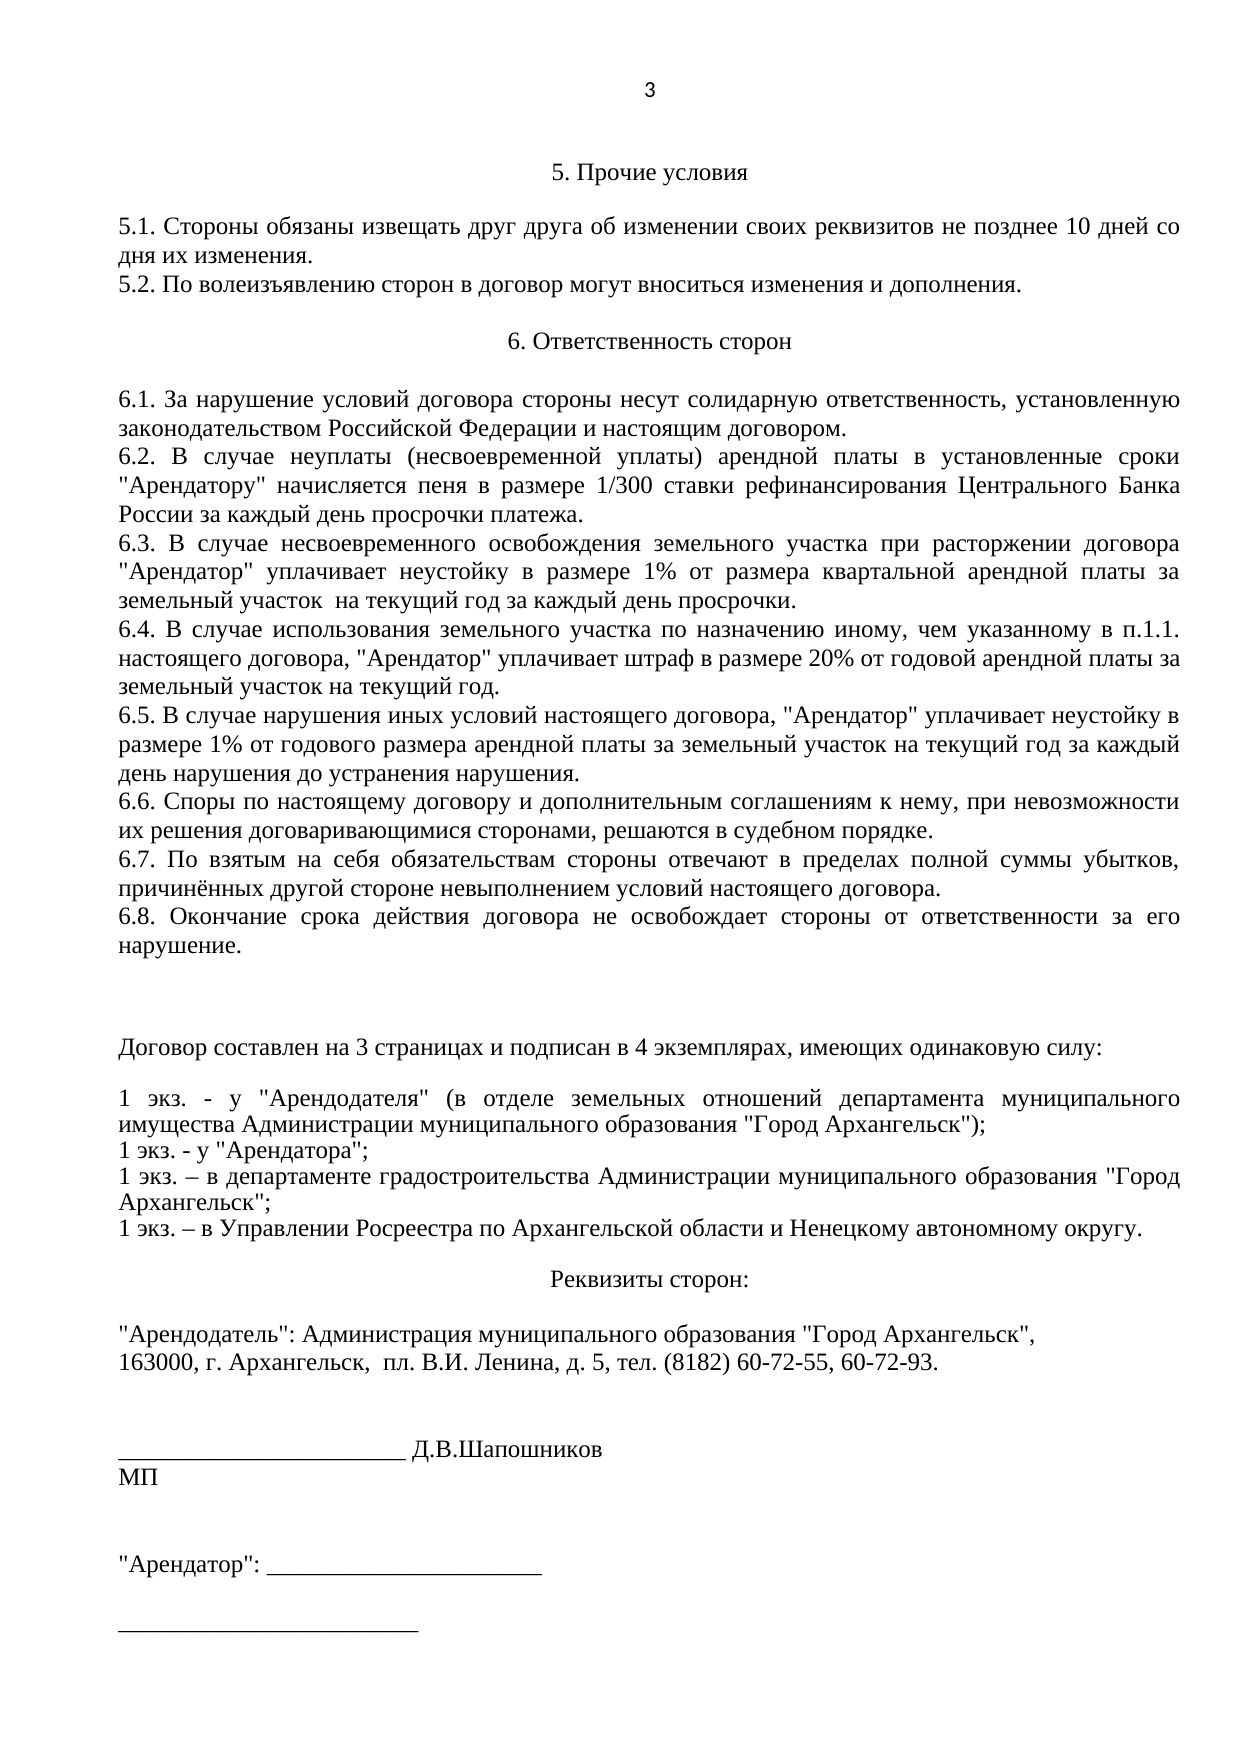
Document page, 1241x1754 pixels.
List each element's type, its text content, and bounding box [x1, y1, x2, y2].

text 6.8. Окончание срока действия договора не освобождает стороны от ответственности за его нарушение. [118, 901, 1181, 959]
text 6. Ответственность сторон [118, 326, 1181, 355]
text 5. Прочие условия [118, 160, 1181, 186]
text "Арендатор": ______________________ [118, 1549, 1181, 1577]
text 6.1. За нарушение условий договора стороны несут солидарную ответственность, установленную законодательством Российской Федерации и настоящим договором. [118, 384, 1181, 441]
text 6.4. В случае использования земельного участка по назначению иному, чем указанному в п.1.1. настоящего договора, "Арендатор" уплачивает штраф в размере 20% от годовой арендной платы за земельный участок на текущий год. [118, 614, 1181, 700]
text 5.1. Стороны обязаны извещать друг друга об изменении своих реквизитов не позднее 10 дней со дня их изменения. [118, 211, 1181, 269]
text . Архангельск, пл. В.И. Ленина, д. 5, тел. (8182) 60-72-55, 60-72-93. [118, 1347, 1181, 1376]
text 5.2. По волеизъявлению сторон в договор могут вноситься изменения и дополнения. [118, 269, 1181, 298]
text МП [118, 1462, 1181, 1491]
text 6.2. В случае неуплаты (несвоевременной уплаты) арендной платы в установленные сроки "Арендатору" начисляется пеня в размере 1/300 ставки рефинансирования Центрального Банка России за каждый день просрочки платежа. [118, 441, 1181, 528]
text _______________________ Д.В.Шапошников [118, 1434, 1181, 1462]
text 1 экз. – в Управлении Росреестра по Архангельской области и Ненецкому автономному округу. [118, 1215, 1181, 1241]
text 1 экз. – в департаменте градостроительства Администрации муниципального образования "Город Архангельск"; [118, 1163, 1181, 1215]
text Договор составлен на 3 страницах и подписан в 4 экземплярах, имеющих одинаковую силу: [118, 1034, 1181, 1060]
text 6.5. В случае нарушения иных условий настоящего договора, "Арендатор" уплачивает неустойку в размере 1% от годового размера арендной платы за земельный участок на текущий год за каждый день нарушения до устранения нарушения. [118, 700, 1181, 786]
text 6.7. По взятым на себя обязательствам стороны отвечают в пределах полной суммы убытков, причинённых другой стороне невыполнением условий настоящего договора. [118, 844, 1181, 901]
text ________________________ [118, 1606, 1181, 1635]
text "Арендодатель": Администрация муниципального образования "Город Архангельск", [118, 1319, 1181, 1347]
text 6.3. В случае несвоевременного освобождения земельного участка при расторжении договора "Арендатор" уплачивает неустойку в размере 1% от размера квартальной арендной платы за земельный участок на текущий год за каждый день просрочки. [118, 528, 1181, 614]
text 1 экз. - у "Арендодателя" (в отделе земельных отношений департамента муниципального имущества Администрации муниципального образования "Город Архангельск"); [118, 1086, 1181, 1138]
text Реквизиты сторон: [118, 1267, 1181, 1293]
text 1 экз. - у "Арендатора"; [118, 1138, 1181, 1163]
text 6.6. Споры по настоящему договору и дополнительным соглашениям к нему, при невозможности их решения договаривающимися сторонами, решаются в судебном порядке. [118, 786, 1181, 844]
